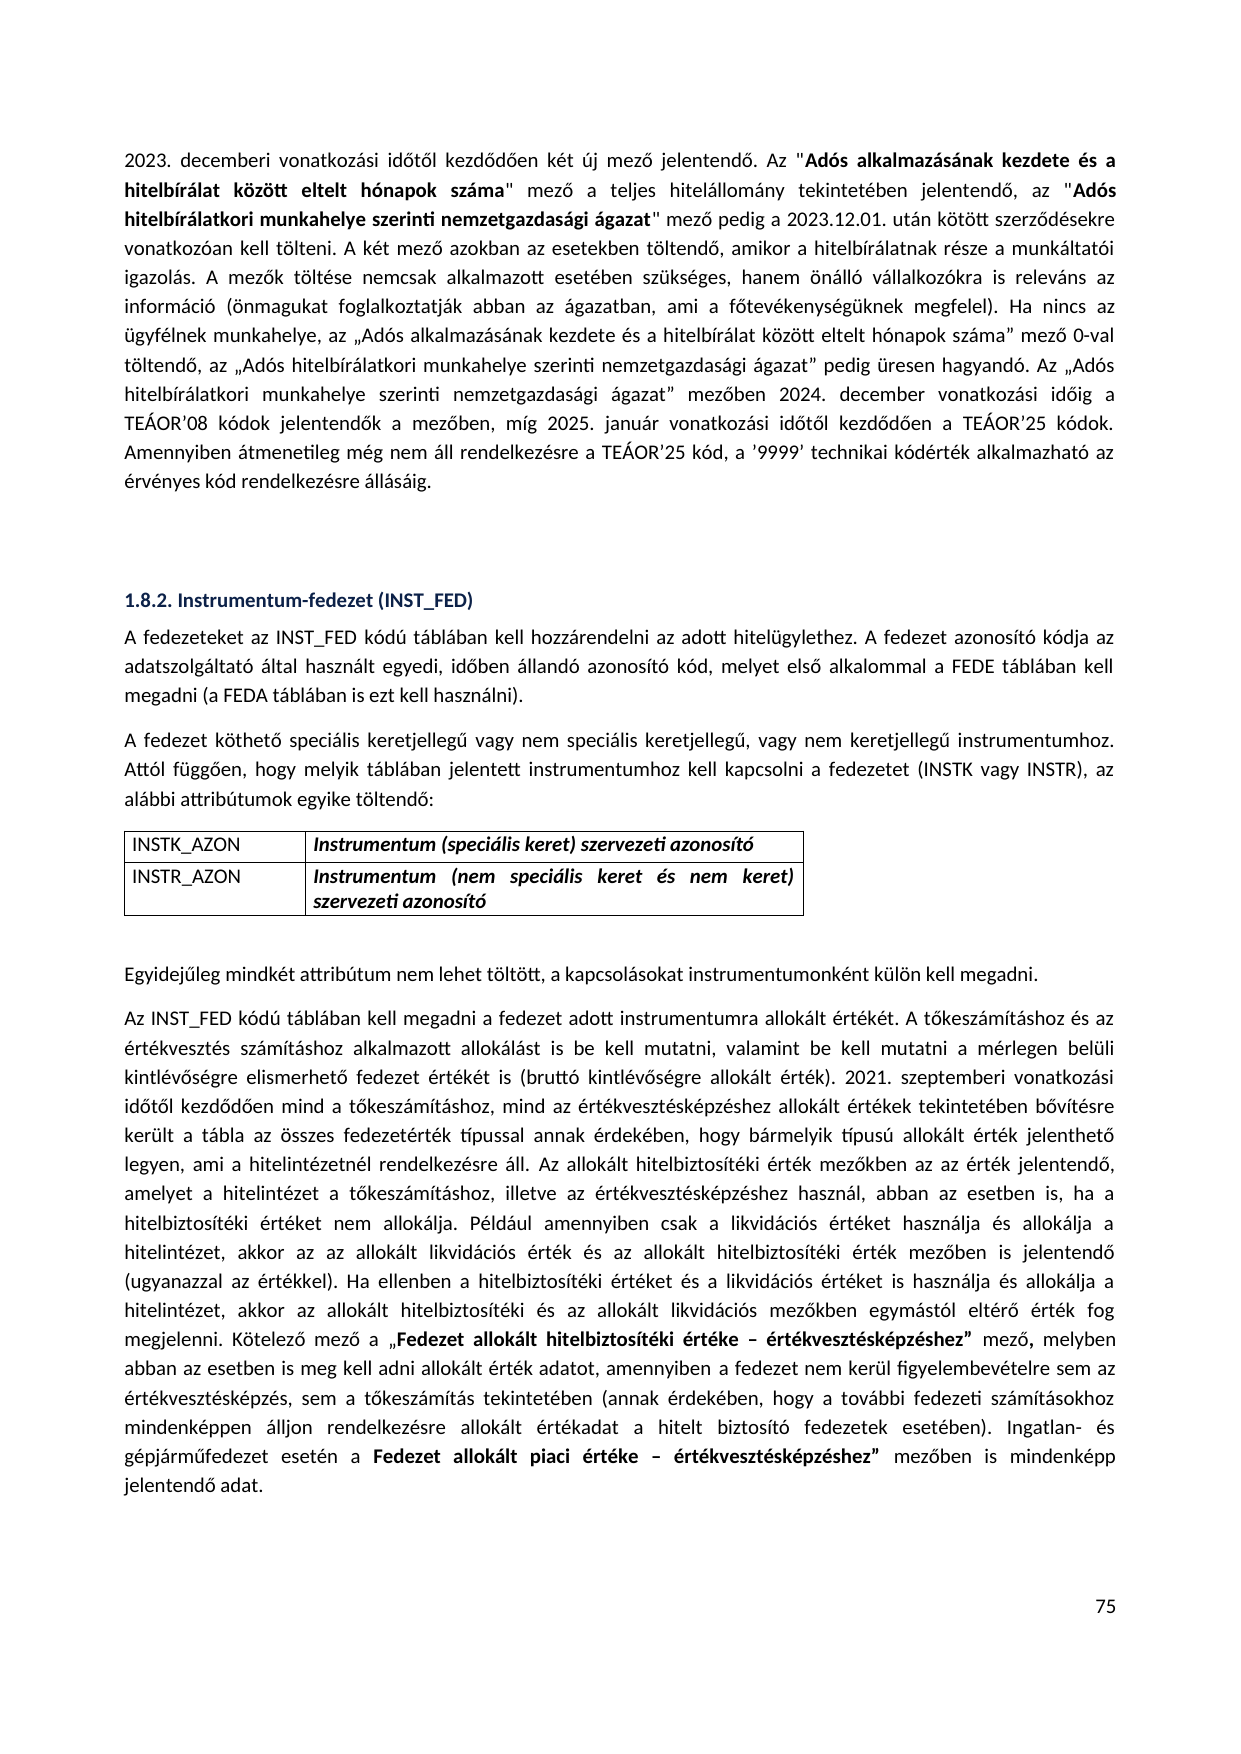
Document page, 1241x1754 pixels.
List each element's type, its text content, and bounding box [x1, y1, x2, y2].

table_header INSTK_AZON [125, 832, 305, 862]
table_cell INSTR_AZON [125, 863, 305, 915]
text 2023. decemberi vonatkozási időtől kezdődően két új mező jelentendő. Az "Adós alkalmazásának kezdete és a hitelbírálat között eltelt hónapok száma" mező a teljes hitelállomány tekintetében jelentendő, az "Adós hitelbírálatkori munkahelye szerinti nemzetgazdasági ágazat" mező pedig a 2023.12.01. után kötött szerződésekre vonatkozóan kell tölteni. A két mező azokban az esetekben töltendő, amikor a hitelbírálatnak része a munkáltatói igazolás. A mezők töltése nemcsak alkalmazott esetében szükséges, hanem önálló vállalkozókra is releváns az információ (önmagukat foglalkoztatják abban az ágazatban, ami a főtevékenységüknek megfelel). Ha nincs az ügyfélnek munkahelye, az „Adós alkalmazásának kezdete és a hitelbírálat között eltelt hónapok száma” mező 0-val töltendő, az „Adós hitelbírálatkori munkahelye szerinti nemzetgazdasági ágazat” pedig üresen hagyandó. Az „Adós hitelbírálatkori munkahelye szerinti nemzetgazdasági ágazat” mezőben 2024. december vonatkozási időig a TEÁOR’08 kódok jelentendők a mezőben, míg 2025. január vonatkozási időtől kezdődően a TEÁOR’25 kódok. Amennyiben átmenetileg még nem áll rendelkezésre a TEÁOR’25 kód, a ’9999’ technikai kódérték alkalmazható az érvényes kód rendelkezésre állásáig. [124, 148, 1116, 494]
table_header Instrumentum (speciális keret) szervezeti azonosító [306, 832, 803, 862]
table_cell Instrumentum (nem speciális keret és nem keret) szervezeti azonosító [306, 863, 803, 915]
text A fedezet köthető speciális keretjellegű vagy nem speciális keretjellegű, vagy nem keretjellegű instrumentumhoz. Attól függően, hogy melyik táblában jelentett instrumentumhoz kell kapcsolni a fedezetet (INSTK vagy INSTR), az alábbi attribútumok egyike töltendő: [124, 727, 1116, 811]
text A fedezeteket az INST_FED kódú táblában kell hozzárendelni az adott hitelügylethez. A fedezet azonosító kódja az adatszolgáltató által használt egyedi, időben állandó azonosító kód, melyet első alkalommal a FEDE táblában kell megadni (a FEDA táblában is ezt kell használni). [124, 624, 1116, 708]
text Az INST_FED kódú táblában kell megadni a fedezet adott instrumentumra allokált értékét. A tőkeszámításhoz és az értékvesztés számításhoz alkalmazott allokálást is be kell mutatni, valamint be kell mutatni a mérlegen belüli kintlévőségre elismerhető fedezet értékét is (bruttó kintlévőségre allokált érték). 2021. szeptemberi vonatkozási időtől kezdődően mind a tőkeszámításhoz, mind az értékvesztésképzéshez allokált értékek tekintetében bővítésre került a tábla az összes fedezetérték típussal annak érdekében, hogy bármelyik típusú allokált érték jelenthető legyen, ami a hitelintézetnél rendelkezésre áll. Az allokált hitelbiztosítéki érték mezőkben az az érték jelentendő, amelyet a hitelintézet a tőkeszámításhoz, illetve az értékvesztésképzéshez használ, abban az esetben is, ha a hitelbiztosítéki értéket nem allokálja. Például amennyiben csak a likvidációs értéket használja és allokálja a hitelintézet, akkor az az allokált likvidációs érték és az allokált hitelbiztosítéki érték mezőben is jelentendő (ugyanazzal az értékkel). Ha ellenben a hitelbiztosítéki értéket és a likvidációs értéket is használja és allokálja a hitelintézet, akkor az allokált hitelbiztosítéki és az allokált likvidációs mezőkben egymástól eltérő érték fog megjelenni. Kötelező mező a „Fedezet allokált hitelbiztosítéki értéke – értékvesztésképzéshez” mező, melyben abban az esetben is meg kell adni allokált érték adatot, amennyiben a fedezet nem kerül figyelembevételre sem az értékvesztésképzés, sem a tőkeszámítás tekintetében (annak érdekében, hogy a további fedezeti számításokhoz mindenképpen álljon rendelkezésre allokált értékadat a hitelt biztosító fedezetek esetében). Ingatlan- és gépjárműfedezet esetén a Fedezet allokált piaci értéke – értékvesztésképzéshez” mezőben is mindenképp jelentendő adat. [124, 1006, 1116, 1498]
subtitle Instrumentum-fedezet (INST_FED) [124, 587, 1116, 613]
text Egyidejűleg mindkét attribútum nem lehet töltött, a kapcsolásokat instrumentumonként külön kell megadni. [124, 961, 1116, 986]
